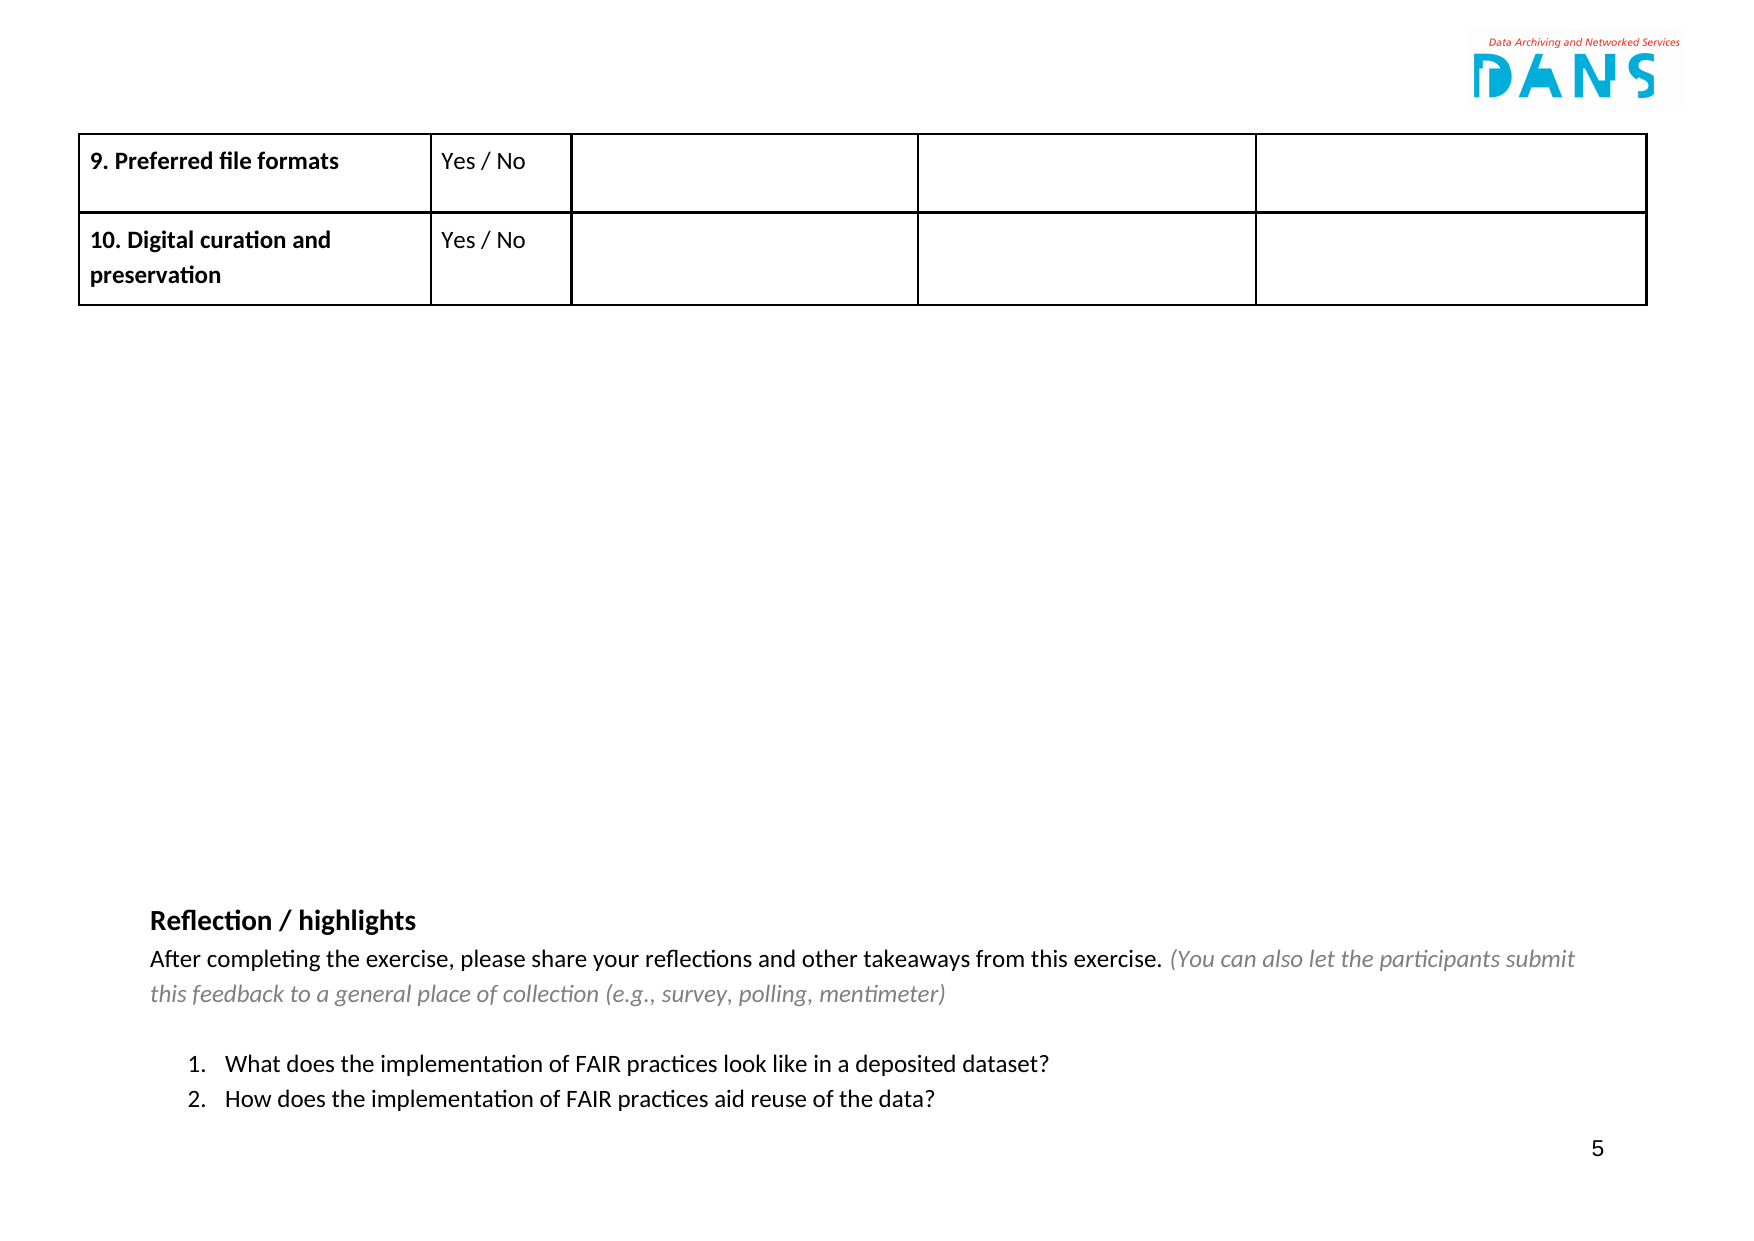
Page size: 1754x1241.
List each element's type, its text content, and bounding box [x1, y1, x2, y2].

list How does the implementation of FAIR practices aid reuse of the data? [187, 1083, 1604, 1114]
table_cell [919, 135, 1255, 211]
table_cell [573, 214, 917, 304]
picture [1465, 26, 1687, 111]
table_cell Yes / No [432, 135, 570, 211]
table_cell [919, 214, 1255, 304]
text After completing the exercise, please share your reflections and other takeaways from this exercise. (You can also let the participants submit this feedback to a general place of collection (e.g., survey, polling, mentimeter) [150, 943, 1604, 1009]
table_cell 10. Digital curation and preservation [80, 214, 430, 304]
table_cell [573, 135, 917, 211]
table_cell [1257, 214, 1645, 304]
table_cell [1257, 135, 1645, 211]
list What does the implementation of FAIR practices look like in a deposited dataset? [187, 1048, 1604, 1079]
text Reflection / highlights [150, 902, 1604, 938]
table_cell Yes / No [432, 214, 570, 304]
table_cell 9. Preferred file formats [80, 135, 430, 211]
